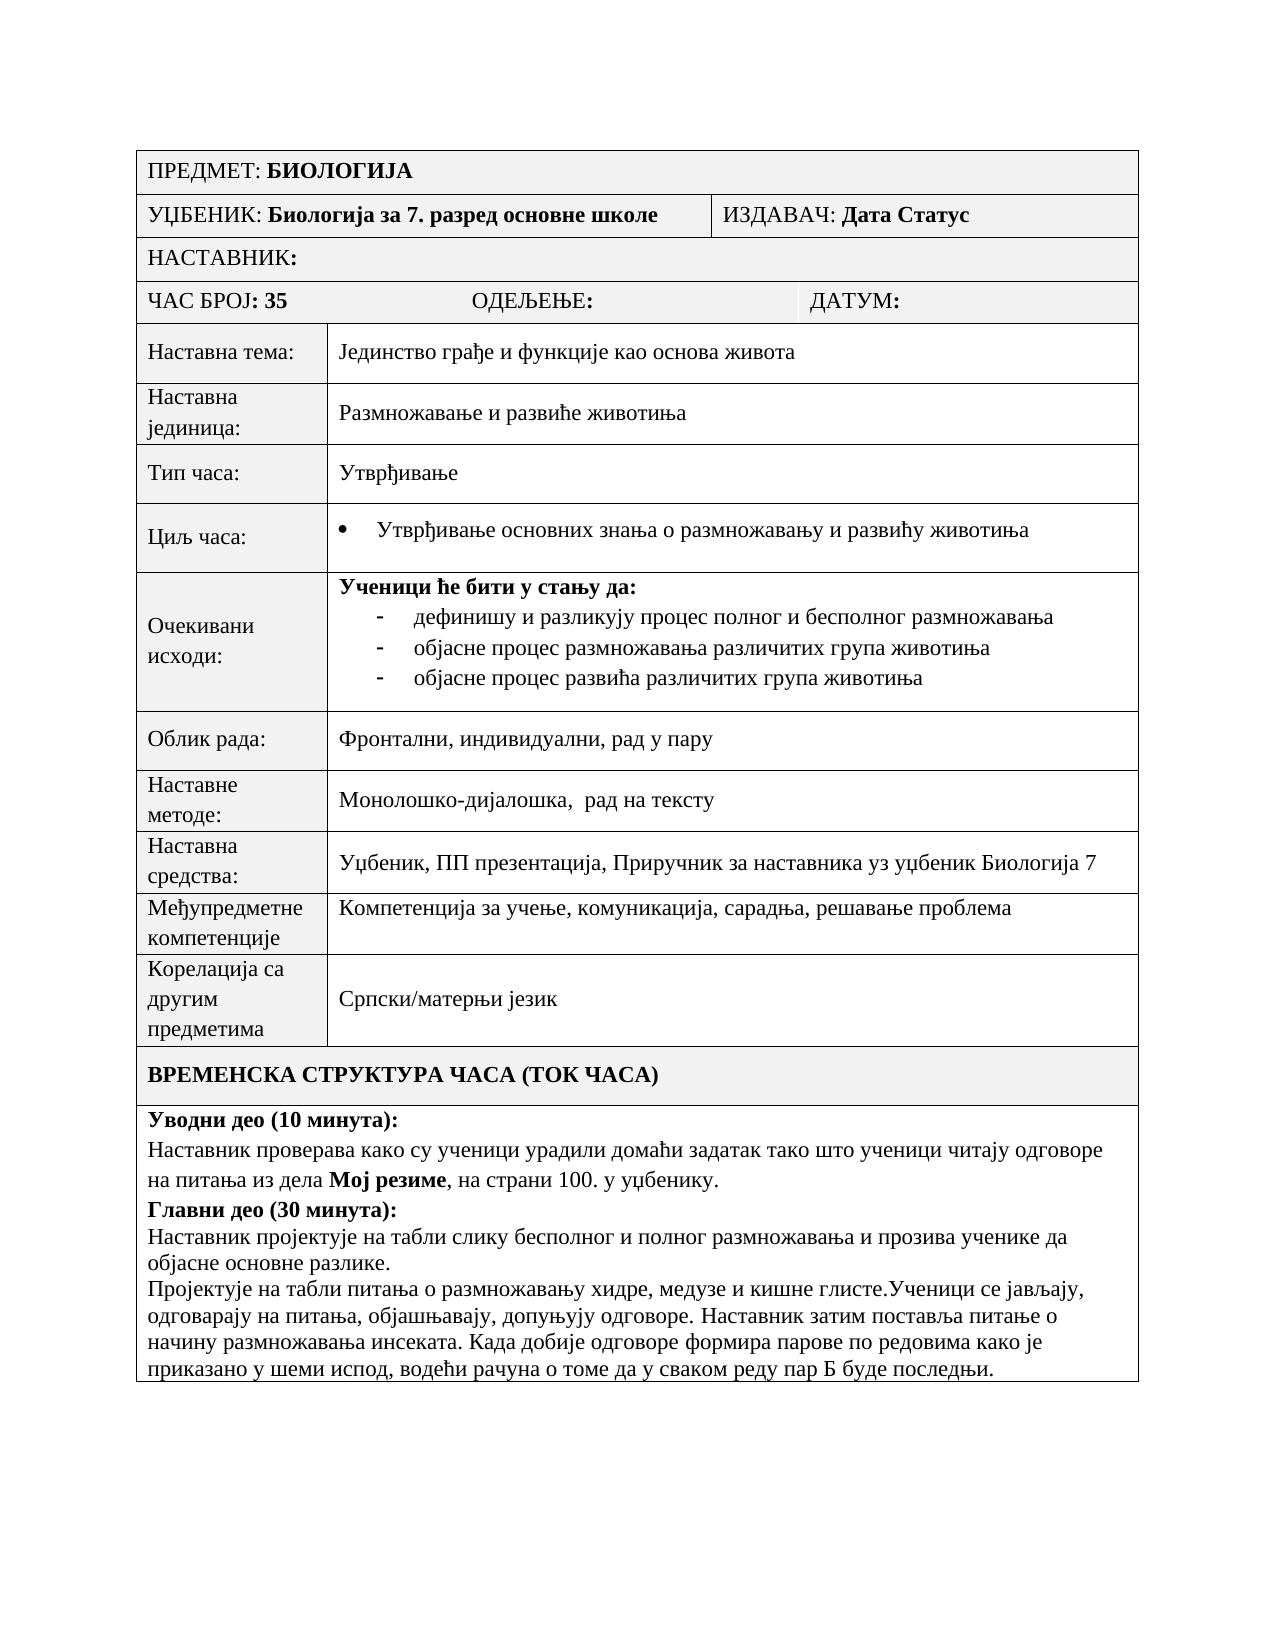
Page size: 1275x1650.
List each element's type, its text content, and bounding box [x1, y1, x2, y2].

table_cell ИЗДАВАЧ: Дата Статус [712, 195, 1138, 237]
table_cell Уџбеник, ПП презентација, Приручник за наставника уз уџбеник Биологија 7 [328, 832, 1138, 893]
table_header ПРЕДМЕТ: БИОЛОГИЈА [137, 151, 1138, 194]
table_cell ЧАС БРОЈ: 35 [137, 282, 460, 323]
table_cell Компетенција за учење, комуникација, сарадња, решавање проблема [328, 894, 1138, 954]
table_cell ВРЕМЕНСКА СТРУКТУРА ЧАСА (ТОК ЧАСА) [137, 1047, 1138, 1105]
table_cell Тип часа: [137, 445, 327, 503]
table_cell Монолошко-дијалошка, рад на тексту [328, 771, 1138, 831]
table_cell Јединство грађе и функције као основа живота [328, 324, 1138, 382]
table_cell Српски/матерњи језик [328, 955, 1138, 1046]
table_cell Наставна тема: [137, 324, 327, 382]
table_cell Очекивани исходи: [137, 573, 327, 711]
table_cell Наставна средства: [137, 832, 327, 893]
table_cell НАСТАВНИК: [137, 238, 1138, 281]
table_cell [137, 1106, 1138, 1381]
table_cell Размножавање и развиће животиња [328, 384, 1138, 444]
table_cell Облик рада: [137, 712, 327, 770]
table_cell ОДЕЉЕЊЕ: [460, 282, 798, 323]
table_cell Циљ часа: [137, 504, 327, 572]
table_cell ДАТУМ: [799, 282, 1138, 323]
table_cell Међупредметне компетенције [137, 894, 327, 954]
table_cell УЏБЕНИК: Биологија за 7. разред основне школе [137, 195, 711, 237]
table_cell Фронтални, индивидуални, рад у пару [328, 712, 1138, 770]
table_cell Наставне методе: [137, 771, 327, 831]
table_cell Ученици ће бити у стању да: дефинишу и разликују процес полног и бесполног размножавања објасне процес размножавања различитих група животиња објасне процес развића различитих група животиња [328, 573, 1138, 711]
table_cell Утврђивање [328, 445, 1138, 503]
table_cell Наставна јединица: [137, 384, 327, 444]
table_cell Утврђивање основних знања о размножавању и развићу животиња [328, 504, 1138, 572]
table_cell Корелација са другим предметима [137, 955, 327, 1046]
